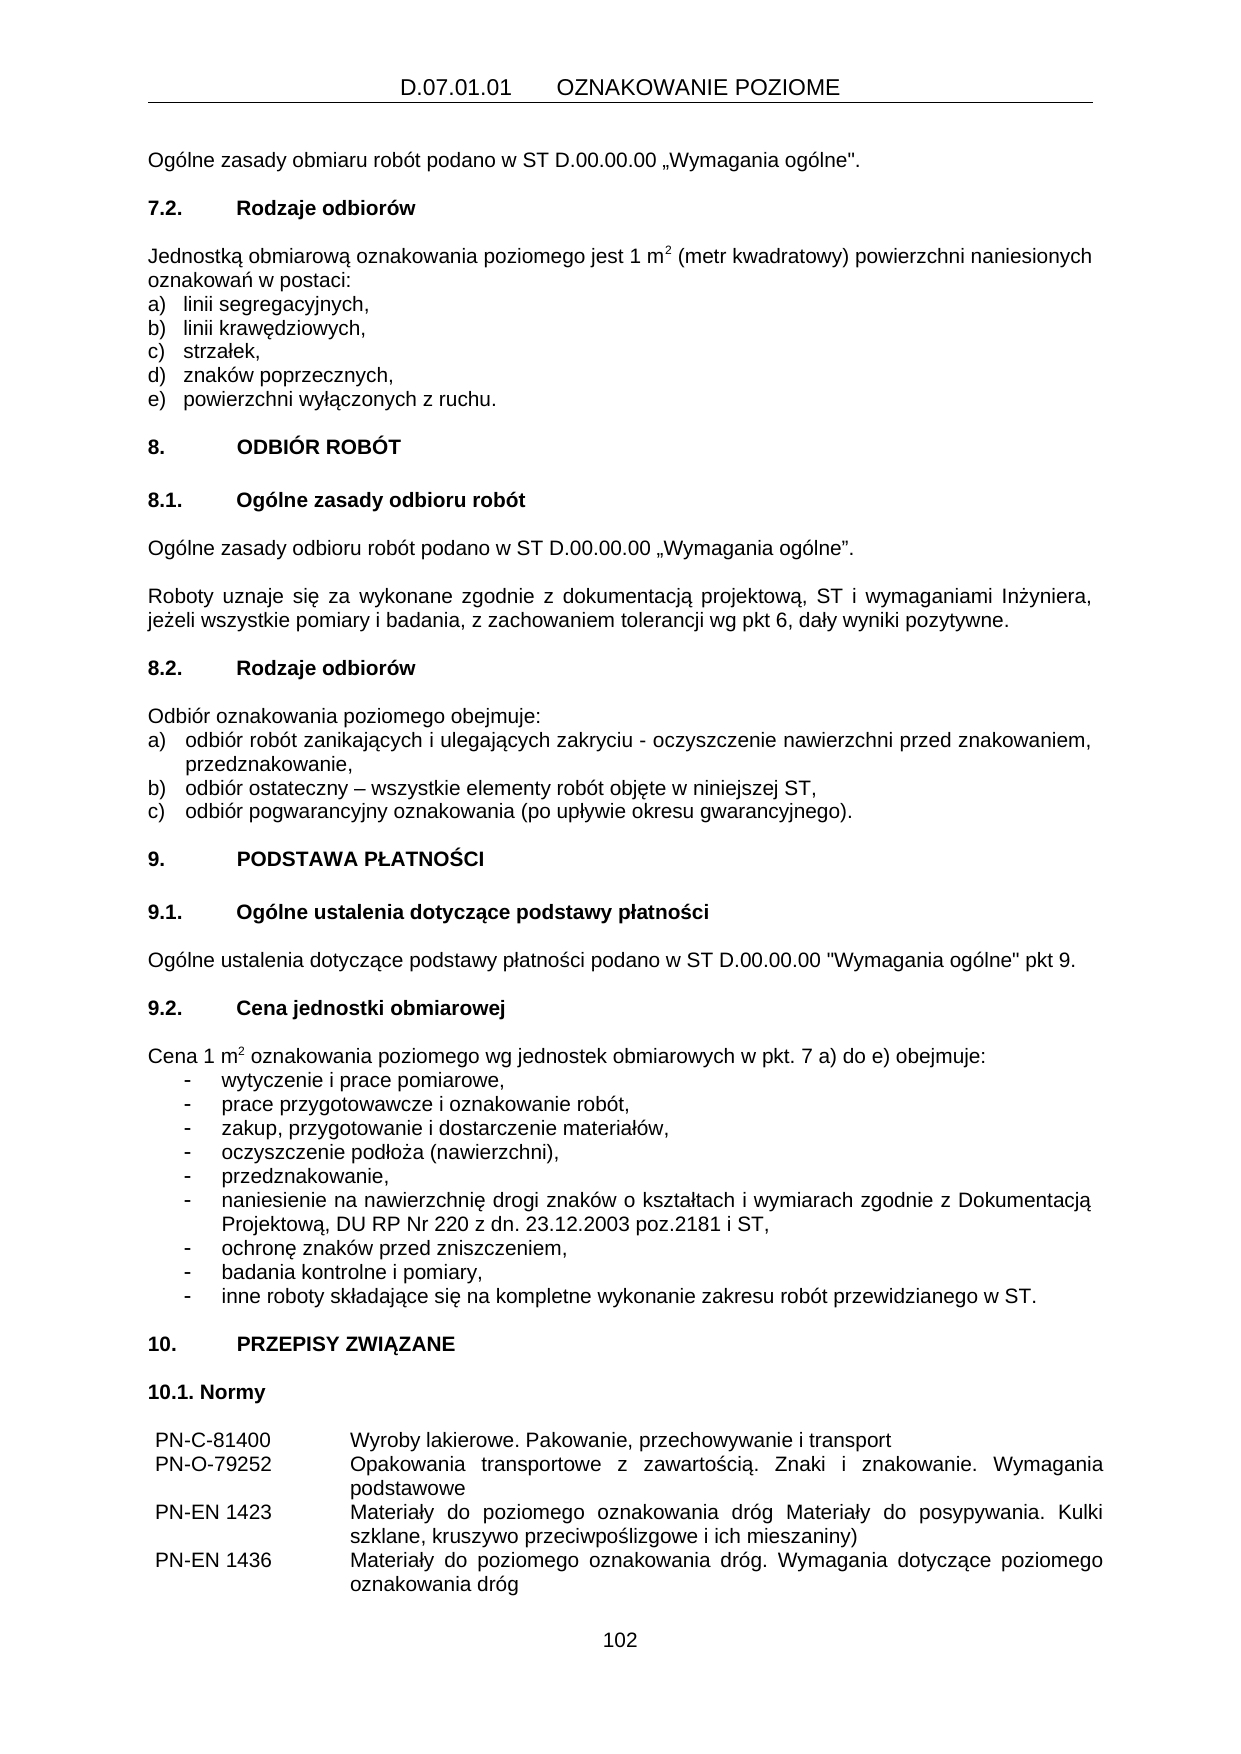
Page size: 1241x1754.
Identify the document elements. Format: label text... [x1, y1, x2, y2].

table_cell PN-O-79252 [148, 1452, 342, 1500]
list Ogólne ustalenia dotyczące podstawy płatności [148, 900, 1093, 924]
table_header PN-C-81400 [148, 1428, 342, 1452]
list Ogólne zasady odbioru robót [148, 488, 1093, 512]
list PRZEPISY ZWIĄZANE [148, 1332, 1093, 1356]
table_cell Materiały do poziomego oznakowania dróg Materiały do posypywania. Kulki szklane, kruszywo przeciwpoślizgowe i ich mieszaniny) [343, 1500, 1111, 1548]
list oczyszczenie podłoża (nawierzchni), [184, 1140, 1093, 1164]
list naniesienie na nawierzchnię drogi znaków o kształtach i wymiarach zgodnie z Dokumentacją Projektową, DU RP Nr 220 z dn. 23.12.2003 poz.2181 i ST, [184, 1188, 1093, 1236]
table_cell PN-EN 1423 [148, 1500, 342, 1548]
list odbiór ostateczny – wszystkie elementy robót objęte w niniejszej ST, [148, 775, 1093, 799]
table_cell Opakowania transportowe z zawartością. Znaki i znakowanie. Wymagania podstawowe [343, 1452, 1111, 1500]
list Rodzaje odbiorów [148, 656, 1093, 679]
table_header Wyroby lakierowe. Pakowanie, przechowywanie i transport [343, 1428, 1111, 1452]
text Cena 1 m2 oznakowania poziomego wg jednostek obmiarowych w pkt. 7 a) do e) obejmuje: [148, 1044, 1093, 1068]
text Roboty uznaje się za wykonane zgodnie z dokumentacją projektową, ST i wymaganiami Inżyniera, jeżeli wszystkie pomiary i badania, z zachowaniem tolerancji wg pkt 6, dały wyniki pozytywne. [148, 584, 1093, 632]
list linii krawędziowych, [148, 315, 1093, 339]
list zakup, przygotowanie i dostarczenie materiałów, [184, 1116, 1093, 1140]
list prace przygotowawcze i oznakowanie robót, [184, 1092, 1093, 1116]
list inne roboty składające się na kompletne wykonanie zakresu robót przewidzianego w ST. [184, 1284, 1093, 1308]
list odbiór robót zanikających i ulegających zakryciu - oczyszczenie nawierzchni przed znakowaniem, przedznakowanie, [148, 727, 1093, 775]
table_cell Materiały do poziomego oznakowania dróg. Wymagania dotyczące poziomego oznakowania dróg [343, 1548, 1111, 1596]
list powierzchni wyłączonych z ruchu. [148, 387, 1093, 411]
list Rodzaje odbiorów [148, 196, 1093, 219]
table_cell PN-EN 1436 [148, 1548, 342, 1596]
list wytyczenie i prace pomiarowe, [184, 1068, 1093, 1092]
text Jednostką obmiarową oznakowania poziomego jest 1 m2 (metr kwadratowy) powierzchni naniesionych oznakowań w postaci: [148, 243, 1093, 291]
list ochronę znaków przed zniszczeniem, [184, 1236, 1093, 1260]
text Ogólne zasady obmiaru robót podano w ST D.00.00.00 „Wymagania ogólne". [148, 148, 1093, 172]
text 10.1. Normy [148, 1380, 1093, 1404]
text Ogólne ustalenia dotyczące podstawy płatności podano w ST D.00.00.00 "Wymagania ogólne" pkt 9. [148, 948, 1093, 972]
list znaków poprzecznych, [148, 363, 1093, 387]
text Odbiór oznakowania poziomego obejmuje: [148, 703, 1093, 727]
list PODSTAWA PŁATNOŚCI [148, 847, 1093, 871]
list linii segregacyjnych, [148, 291, 1093, 315]
list badania kontrolne i pomiary, [184, 1260, 1093, 1284]
text Ogólne zasady odbioru robót podano w ST D.00.00.00 „Wymagania ogólne”. [148, 536, 1093, 560]
list odbiór pogwarancyjny oznakowania (po upływie okresu gwarancyjnego). [148, 799, 1093, 823]
list Cena jednostki obmiarowej [148, 996, 1093, 1020]
list ODBIÓR ROBÓT [148, 435, 1093, 459]
list strzałek, [148, 339, 1093, 363]
list przedznakowanie, [184, 1164, 1093, 1188]
